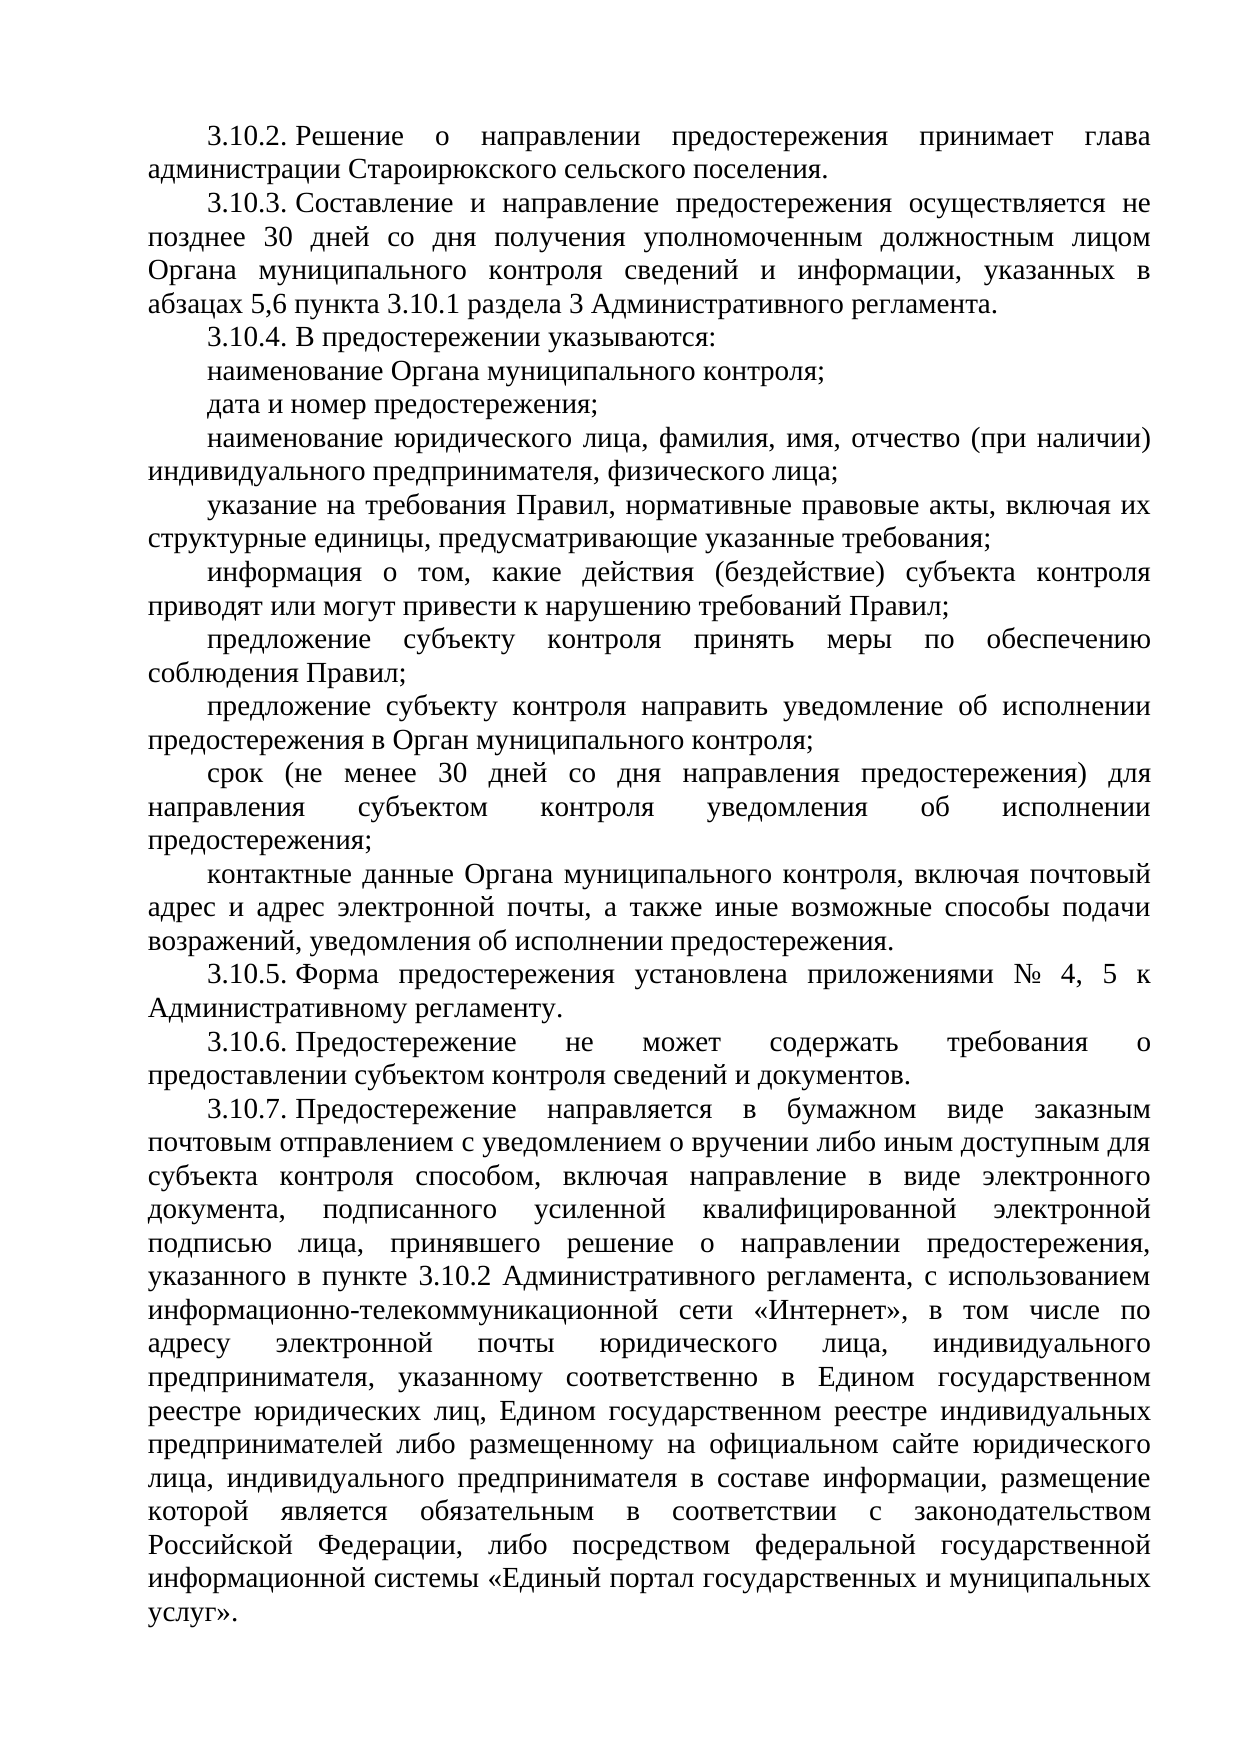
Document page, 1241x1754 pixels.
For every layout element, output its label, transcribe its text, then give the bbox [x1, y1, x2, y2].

text наименование Органа муниципального контроля; [148, 353, 1152, 386]
text контактные данные Органа муниципального контроля, включая почтовый адрес и адрес электронной почты, а также иные возможные способы подачи возражений, уведомления об исполнении предостережения. [148, 856, 1152, 957]
text предложение субъекту контроля направить уведомление об исполнении предостережения в Орган муниципального контроля; [148, 688, 1152, 755]
text наименование юридического лица, фамилия, имя, отчество (при наличии) индивидуального предпринимателя, физического лица; [148, 420, 1152, 487]
text 3.10.3. Составление и направление предостережения осуществляется не позднее 30 дней со дня получения уполномоченным должностным лицом Органа муниципального контроля сведений и информации, указанных в абзацах 5,6 пункта 3.10.1 раздела 3 Административного регламента. [148, 185, 1152, 319]
text 3.10.5. Форма предостережения установлена приложениями № 4, 5 к Административному регламенту. [148, 957, 1152, 1024]
text дата и номер предостережения; [148, 386, 1152, 420]
text 3.10.2. Решение о направлении предостережения принимает глава администрации Староирюкского сельского поселения. [148, 118, 1152, 185]
text указание на требования Правил, нормативные правовые акты, включая их структурные единицы, предусматривающие указанные требования; [148, 487, 1152, 554]
text информация о том, какие действия (бездействие) субъекта контроля приводят или могут привести к нарушению требований Правил; [148, 554, 1152, 621]
text 3.10.4. В предостережении указываются: [148, 319, 1152, 353]
text 3.10.6. Предостережение не может содержать требования о предоставлении субъектом контроля сведений и документов. [148, 1024, 1152, 1091]
text предложение субъекту контроля принять меры по обеспечению соблюдения Правил; [148, 621, 1152, 688]
text срок (не менее 30 дней со дня направления предостережения) для направления субъектом контроля уведомления об исполнении предостережения; [148, 755, 1152, 856]
text 3.10.7. Предостережение направляется в бумажном виде заказным почтовым отправлением с уведомлением о вручении либо иным доступным для субъекта контроля способом, включая направление в виде электронного документа, подписанного усиленной квалифицированной электронной подписью лица, принявшего решение о направлении предостережения, указанного в пункте 3.10.2 Административного регламента, с использованием информационно-телекоммуникационной сети «Интернет», в том числе по адресу электронной почты юридического лица, индивидуального предпринимателя, указанному соответственно в Едином государственном реестре юридических лиц, Едином государственном реестре индивидуальных предпринимателей либо размещенному на официальном сайте юридического лица, индивидуального предпринимателя в составе информации, размещение которой является обязательным в соответствии с законодательством Российской Федерации, либо посредством федеральной государственной информационной системы «Единый портал государственных и муниципальных услуг». [148, 1091, 1152, 1627]
